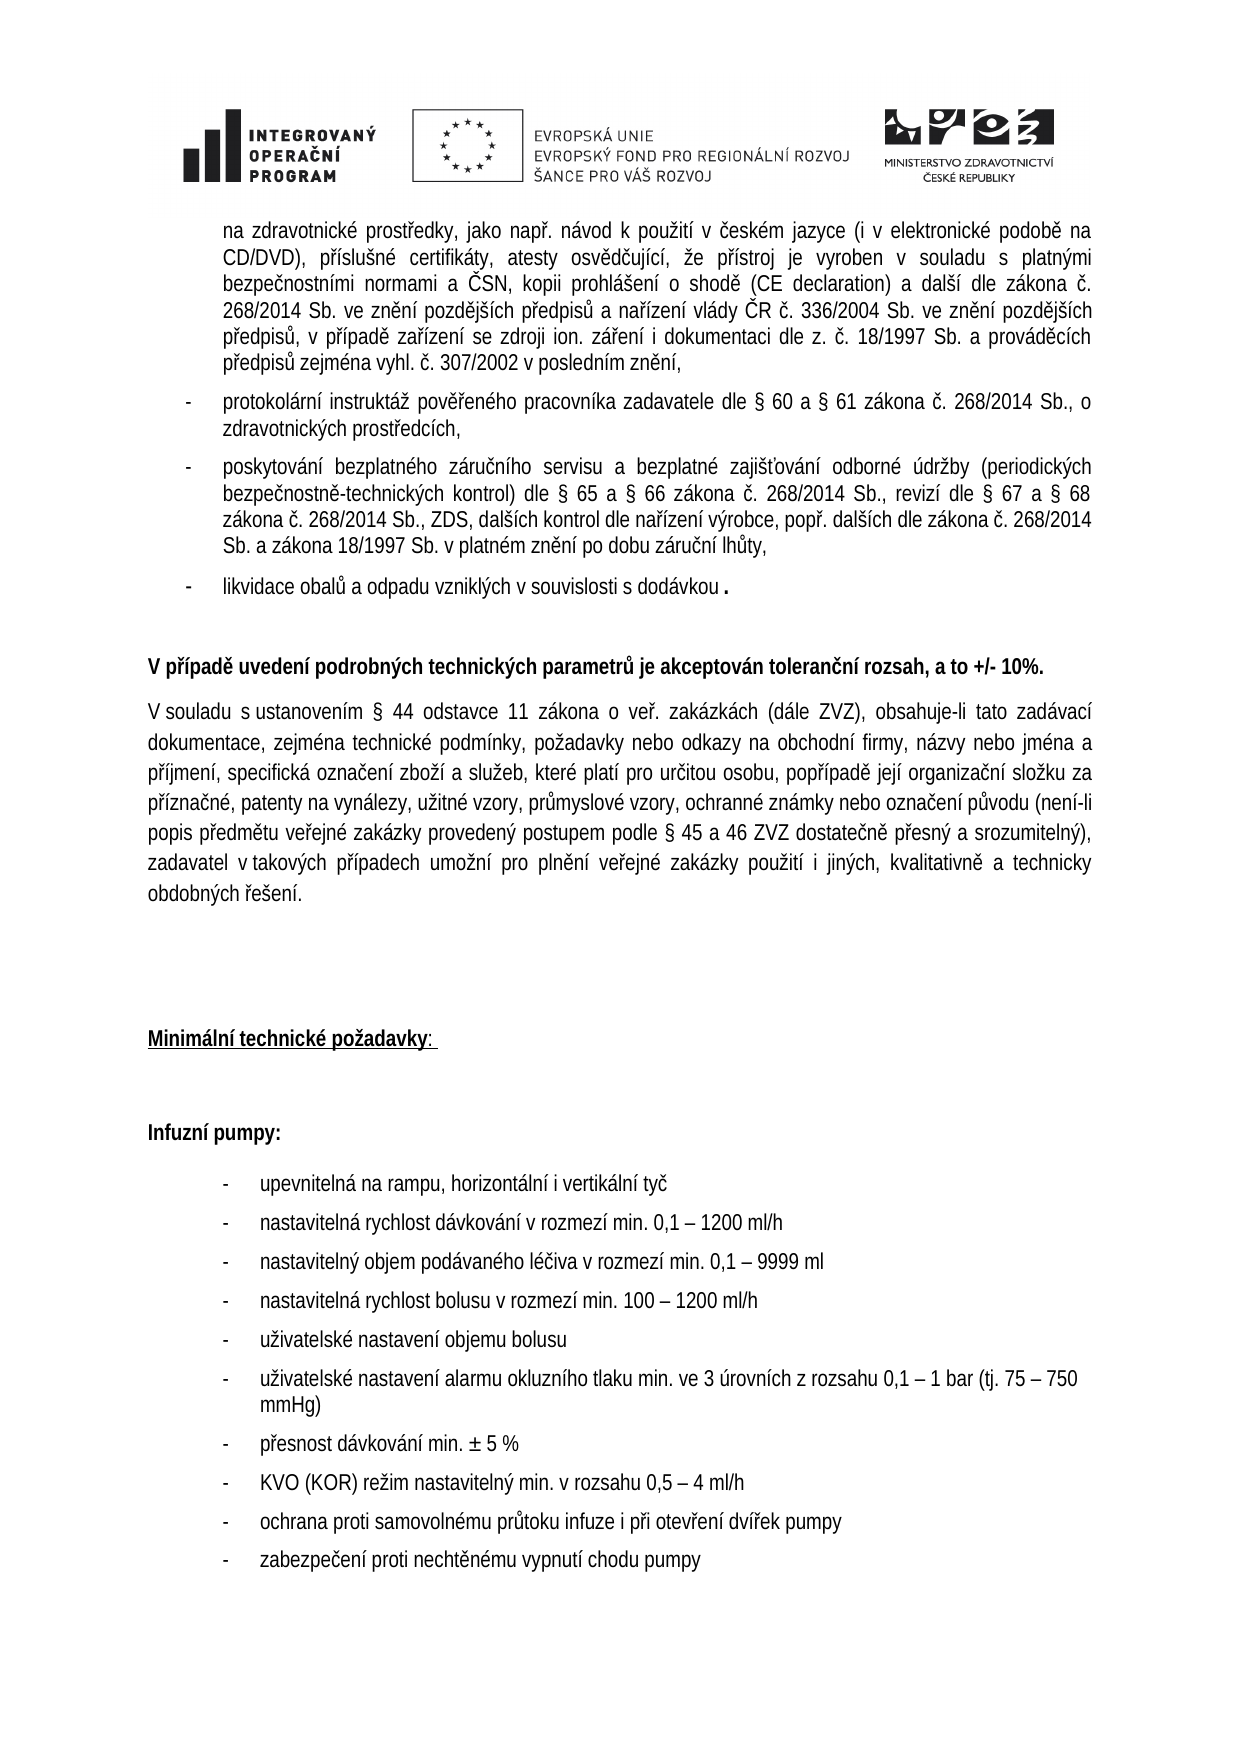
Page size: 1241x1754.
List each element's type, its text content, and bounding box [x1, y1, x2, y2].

list ochrana proti samovolnému průtoku infuze i při otevření dvířek pumpy [222, 1508, 1093, 1534]
list nastavitelný objem podávaného léčiva v rozmezí min. 0,1 – 9999 ml [222, 1248, 1093, 1274]
text V případě uvedení podrobných technických parametrů je akceptován toleranční rozsah, a to +/- 10%. [148, 653, 1093, 679]
list uživatelské nastavení alarmu okluzního tlaku min. ve 3 úrovních z rozsahu 0,1 – 1 bar (tj. 75 – 750 mmHg) [222, 1365, 1093, 1417]
text V souladu s ustanovením § 44 odstavce 11 zákona o veř. zakázkách (dále ZVZ), obsahuje-li tato zadávací dokumentace, zejména technické podmínky, požadavky nebo odkazy na obchodní firmy, názvy nebo jména a příjmení, specifická označení zboží a služeb, které platí pro určitou osobu, popřípadě její organizační složku za příznačné, patenty na vynálezy, užitné vzory, průmyslové vzory, ochranné známky nebo označení původu (není-li popis předmětu veřejné zakázky provedený postupem podle § 46 ZVZ dostatečně přesný a srozumitelný), zadavatel v takových případech umožní pro plnění veřejné zakázky použití i jiných, kvalitativně a technicky obdobných řešení. [148, 698, 1093, 906]
text Minimální technické požadavky: [148, 1025, 1093, 1051]
list protokolární instruktáž pověřeného pracovníka zadavatele dle § 60 a § 61 zákona č. 268/2014 Sb., o zdravotnických prostředcích, [185, 388, 1093, 441]
text Infuzní pumpy: [148, 1119, 1093, 1146]
list KVO (KOR) režim nastavitelný min. v rozsahu 0,5 – 4 ml/h [222, 1469, 1093, 1495]
list nastavitelná rychlost dávkování v rozmezí min. 0,1 – 1200 ml/h [222, 1209, 1093, 1236]
list zabezpečení proti nechtěnému vypnutí chodu pumpy [222, 1546, 1093, 1573]
list likvidace obalů a odpadu vzniklých v souvislosti s dodávkou. [185, 571, 1093, 602]
picture [147, 73, 1090, 218]
list přesnost dávkování min. ± 5 % [222, 1430, 1093, 1456]
list nastavitelná rychlost bolusu v rozmezí min. 100 – 1200 ml/h [222, 1287, 1093, 1313]
list upevnitelná na rampu, horizontální i vertikální tyč [222, 1170, 1093, 1197]
list uživatelské nastavení objemu bolusu [222, 1326, 1093, 1352]
list poskytování bezplatného záručního servisu a bezplatné zajišťování odborné údržby (periodických bezpečnostně-technických kontrol) dle § 65 a § 66 zákona č. 268/2014 Sb., revizí dle § 67 a § 68 zákona č. 268/2014 Sb., ZDS, dalších kontrol dle nařízení výrobce, popř. dalších dle zákona č. 268/2014 Sb. a zákona 18/1997 Sb. v platném znění po dobu záruční lhůty, [185, 453, 1093, 559]
